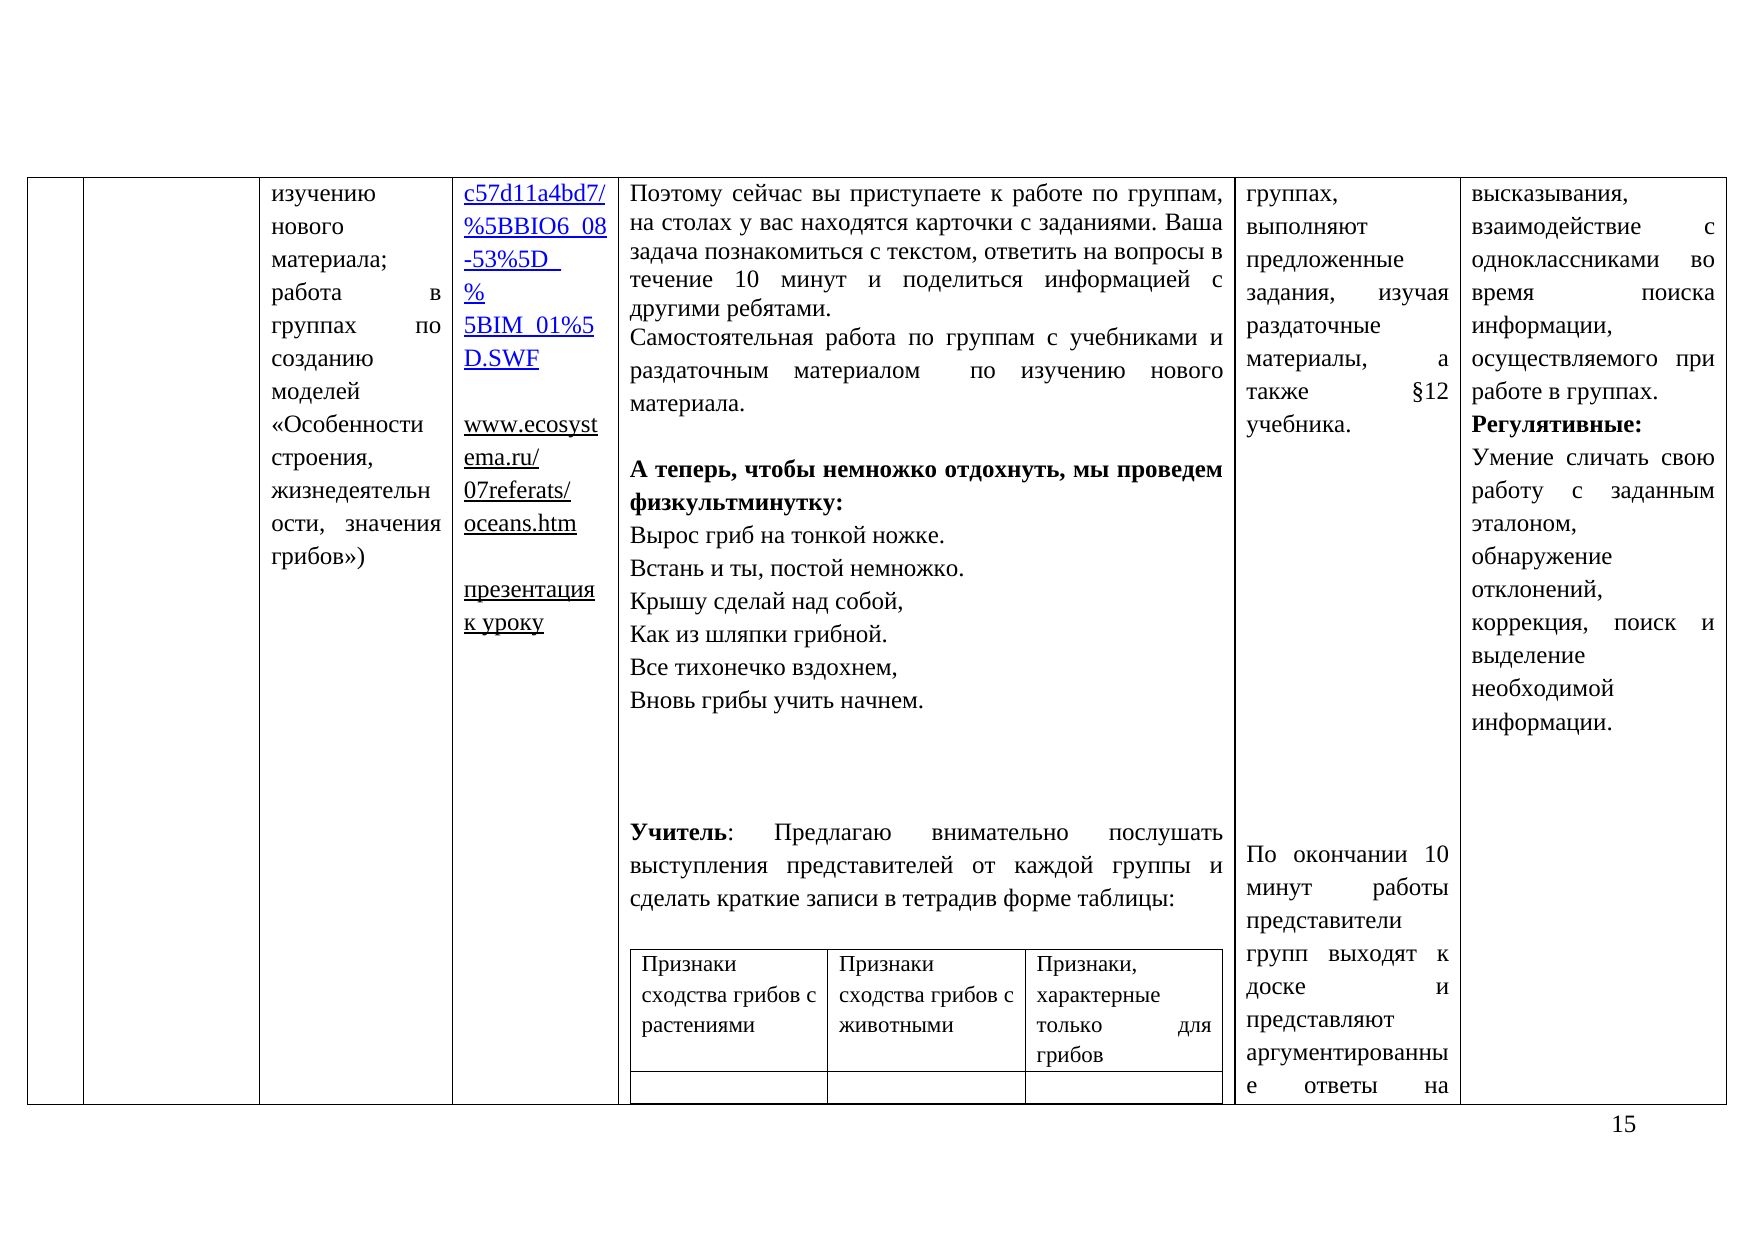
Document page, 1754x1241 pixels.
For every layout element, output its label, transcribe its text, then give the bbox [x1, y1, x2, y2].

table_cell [260, 178, 452, 1103]
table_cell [84, 178, 259, 1103]
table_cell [1461, 178, 1726, 1103]
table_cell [619, 178, 1234, 1103]
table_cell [453, 178, 618, 1103]
table_cell 5 [28, 178, 83, 1103]
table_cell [1236, 178, 1460, 1103]
